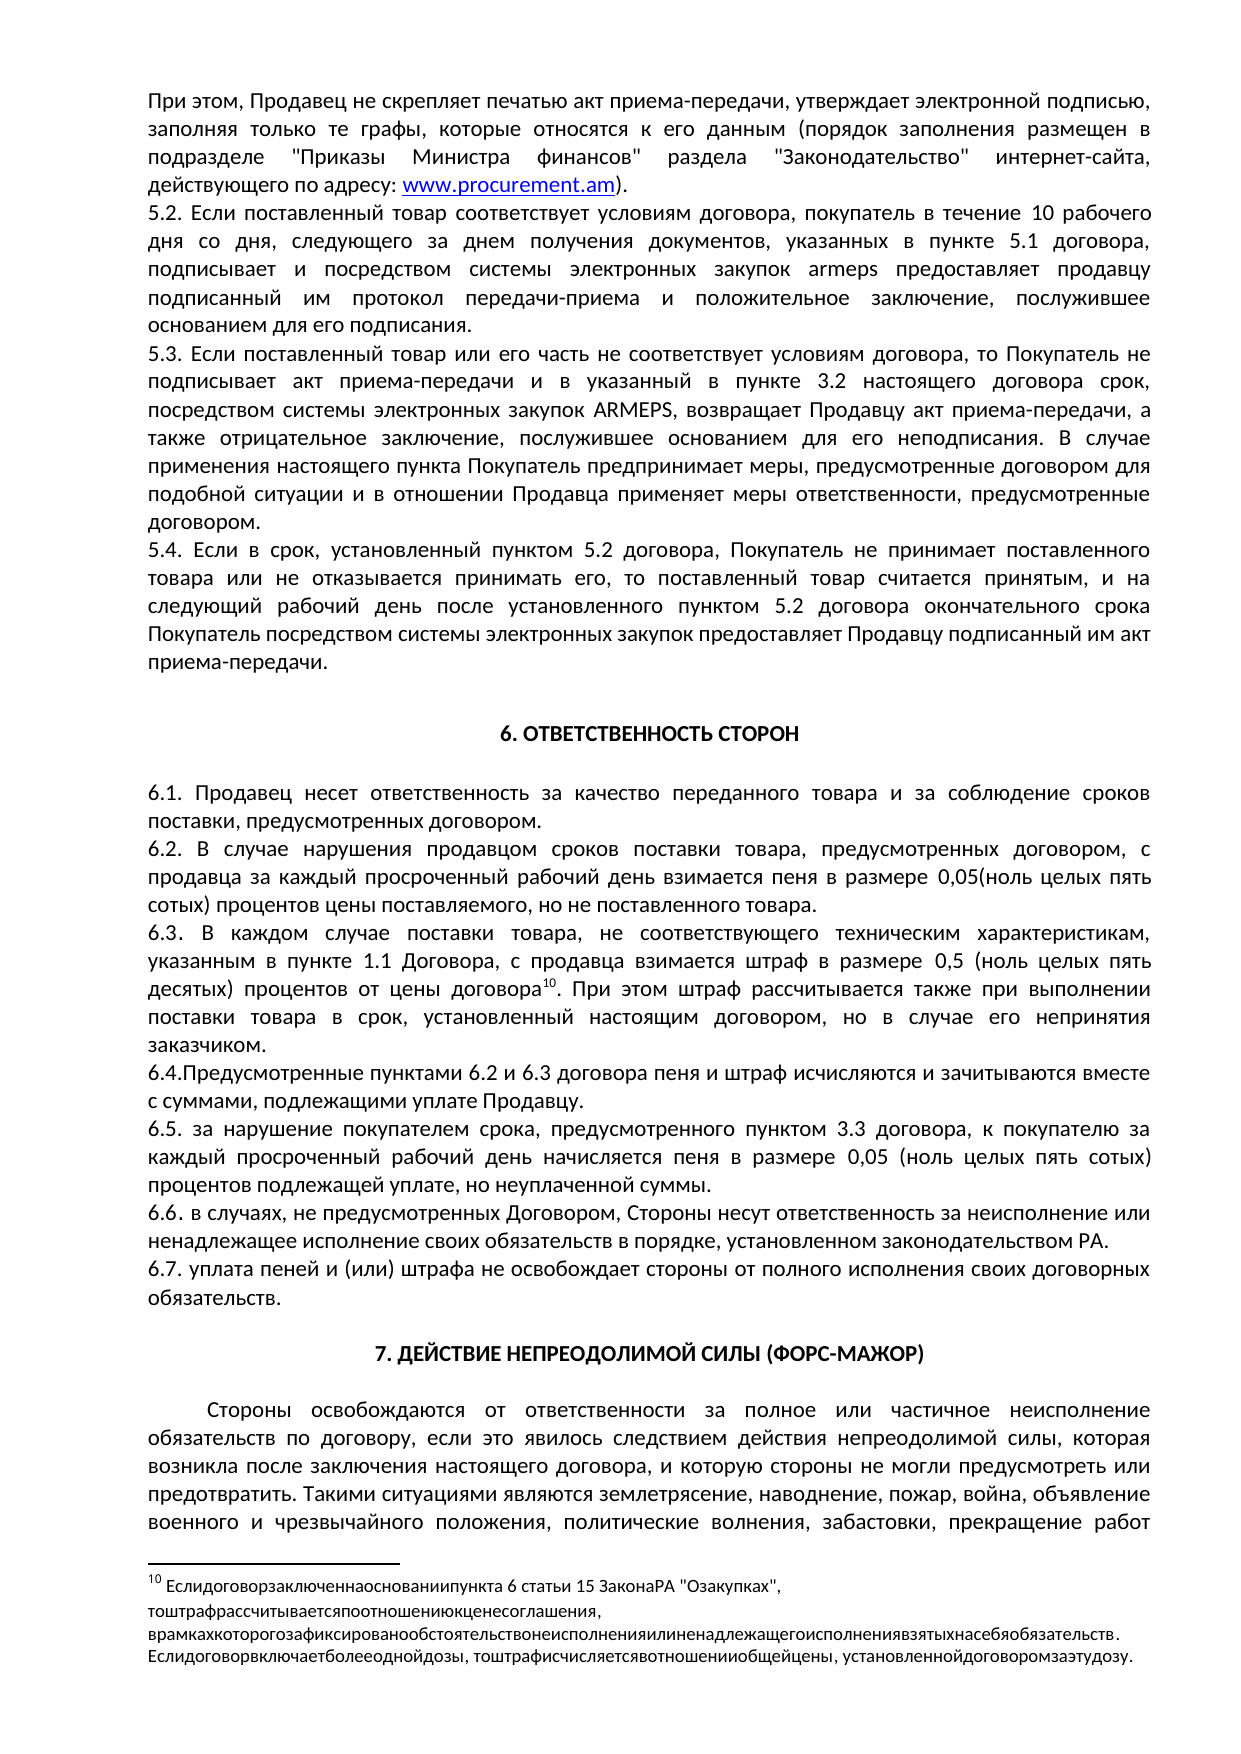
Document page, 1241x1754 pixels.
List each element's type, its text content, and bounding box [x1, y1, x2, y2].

list 6.3․ В каждом случае поставки товара, не соответствующего техническим характеристикам, указанным в пункте 1.1 Договора, с продавца взимается штраф в размере 0,5 (ноль целых пять десятых) процентов от цены договора. При этом штраф рассчитывается также при выполнении поставки товара в срок, установленный настоящим договором, но в случае его непринятия заказчиком. [148, 918, 1152, 1058]
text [148, 1395, 1152, 1535]
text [148, 86, 1152, 198]
text 6.7. уплата пеней и (или) штрафа не освобождает стороны от полного исполнения своих договорных обязательств. [148, 1254, 1152, 1311]
text 5.4. Если в срок, установленный пунктом 5.2 договора, Покупатель не принимает поставленного товара или не отказывается принимать его, то поставленный товар считается принятым, и на следующий рабочий день после установленного пунктом 5.2 договора окончательного срока Покупатель посредством системы электронных закупок предоставляет Продавцу подписанный им акт приема-передачи. [148, 535, 1152, 675]
text 6.2. В случае нарушения продавцом сроков поставки товара, предусмотренных договором, с продавца за каждый просроченный рабочий день взимается пеня в размере 0,05(ноль целых пять сотых) процентов цены поставляемого, но не поставленного товара. [148, 834, 1152, 918]
list 6.6․ в случаях, не предусмотренных Договором, Стороны несут ответственность за неисполнение или ненадлежащее исполнение своих обязательств в порядке, установленном законодательством РА. [148, 1198, 1152, 1254]
text 6.4.Предусмотренные пунктами 6.2 и 6.3 договора пеня и штраф исчисляются и зачитываются вместе с суммами, подлежащими уплате Продавцу. [148, 1058, 1152, 1114]
text 7. ДЕЙСТВИЕ НЕПРЕОДОЛИМОЙ СИЛЫ (ФОРС-МАЖОР) [148, 1339, 1152, 1367]
text 5.3. Если поставленный товар или его часть не соответствует условиям договора, то Покупатель не подписывает акт приема-передачи и в указанный в пункте 3.2 настоящего договора срок, посредством системы электронных закупок ARMEPS, возвращает Продавцу акт приема-передачи, а также отрицательное заключение, послужившее основанием для его неподписания. В случае применения настоящего пункта Покупатель предпринимает меры, предусмотренные договором для подобной ситуации и в отношении Продавца применяет меры ответственности, предусмотренные договором. [148, 339, 1152, 535]
list 6.5. за нарушение покупателем срока, предусмотренного пунктом 3.3 договора, к покупателю за каждый просроченный рабочий день начисляется пеня в размере 0,05 (ноль целых пять сотых) процентов подлежащей уплате, но неуплаченной суммы. [148, 1114, 1152, 1198]
text 5.2. Если поставленный товар соответствует условиям договора, покупатель в течение 10 рабочего дня со дня, следующего за днем получения документов, указанных в пункте 5.1 договора, подписывает и посредством системы электронных закупок armeps предоставляет продавцу подписанный им протокол передачи-приема и положительное заключение, послужившее основанием для его подписания. [148, 198, 1152, 339]
text 6.1. Продавец несет ответственность за качество переданного товара и за соблюдение сроков поставки, предусмотренных договором. [148, 778, 1152, 834]
text 6. ОТВЕТСТВЕННОСТЬ СТОРОН [148, 719, 1152, 748]
